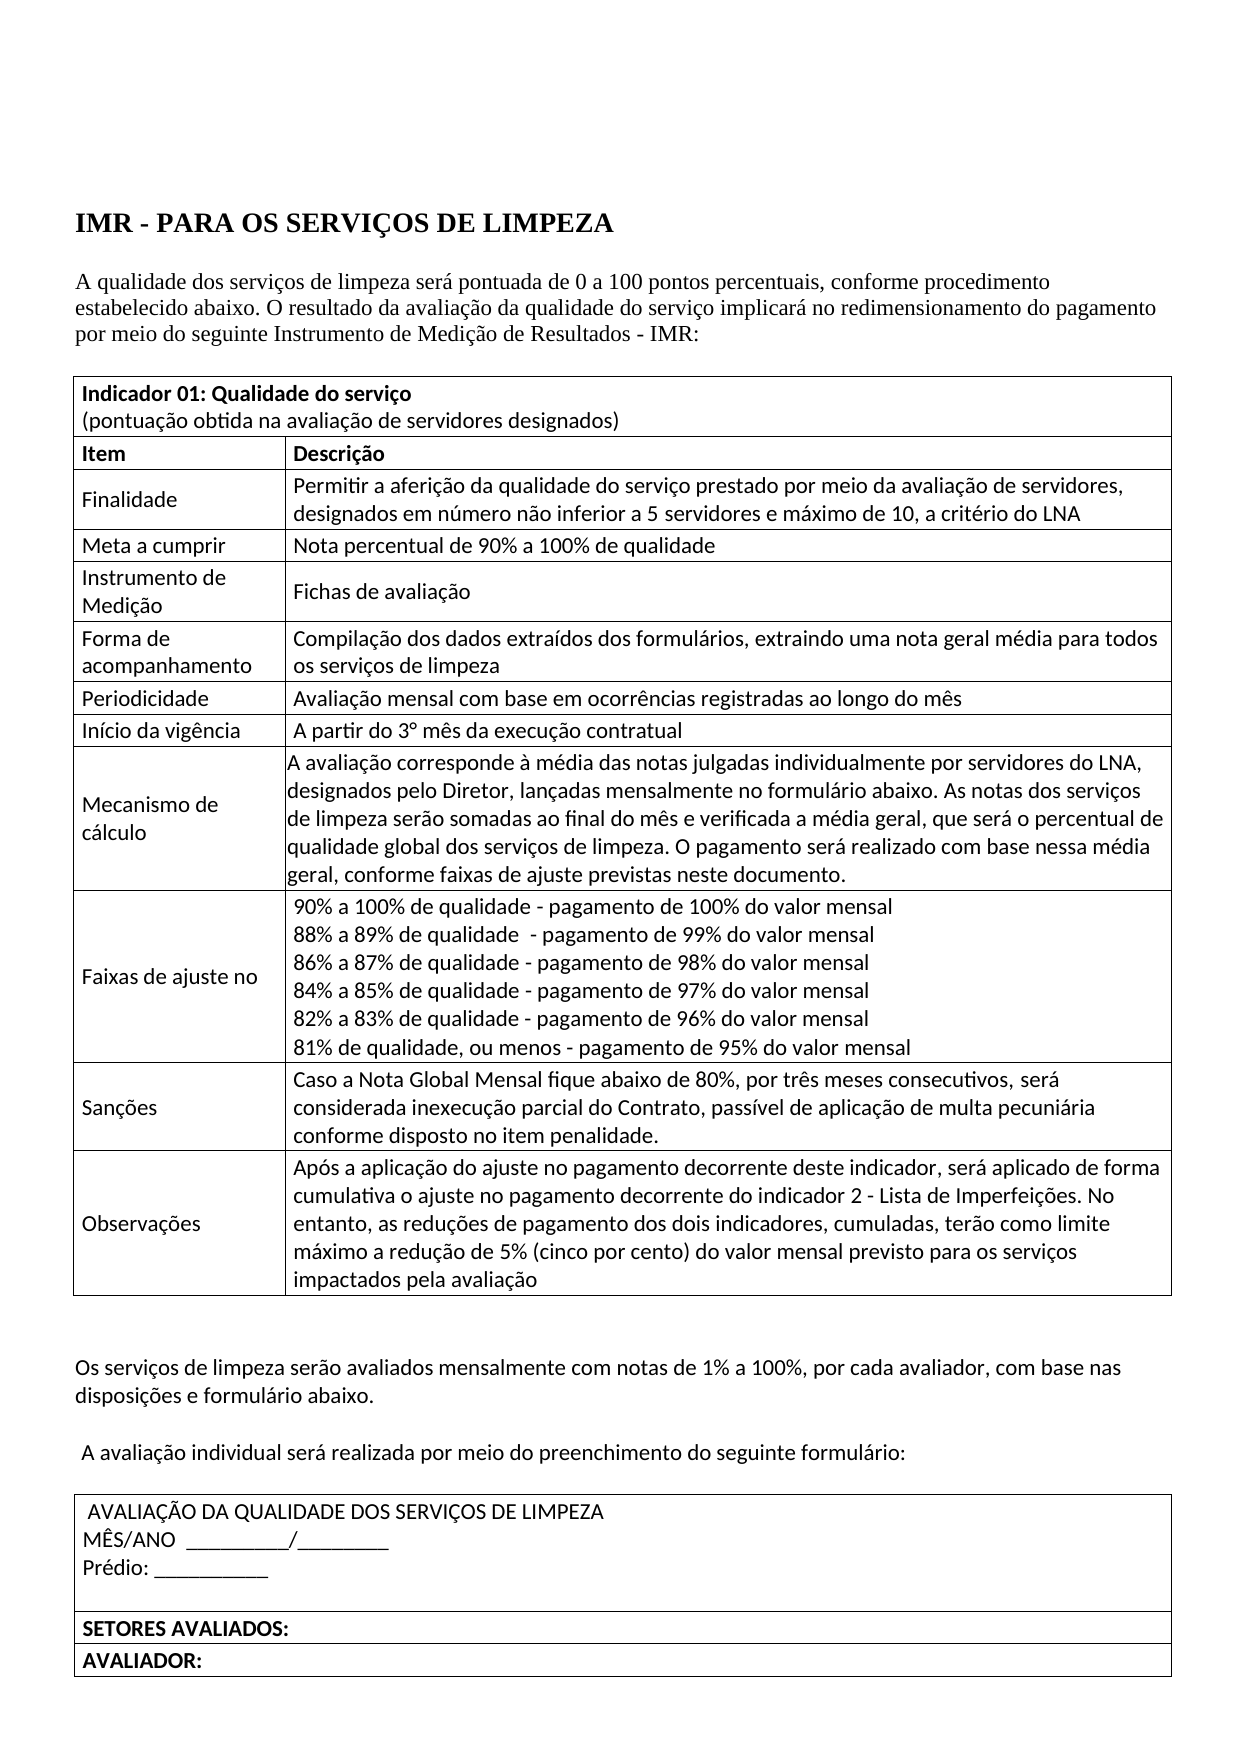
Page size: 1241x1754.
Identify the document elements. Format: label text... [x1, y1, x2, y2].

table_cell Caso a Nota Global Mensal fique abaixo de 80%, por três meses consecutivos, será considerada inexecução parcial do Contrato, passível de aplicação de multa pecuniária conforme disposto no item penalidade. [286, 1063, 1171, 1150]
table_cell Observações [74, 1151, 285, 1295]
table_cell Forma de acompanhamento [74, 622, 285, 681]
table_header Indicador 01: Qualidade do serviço (pontuação obtida na avaliação de servidores designados) [74, 377, 1171, 436]
table_cell Descrição [286, 437, 1171, 468]
table_cell Mecanismo de cálculo [74, 747, 285, 890]
table_cell Sanções [74, 1063, 285, 1150]
table_cell Nota percentual de 90% a 100% de qualidade [286, 530, 1171, 561]
table_cell Fichas de avaliação [286, 562, 1171, 621]
table_cell Compilação dos dados extraídos dos formulários, extraindo uma nota geral média para todos os serviços de limpeza [286, 622, 1171, 681]
table_cell Meta a cumprir [74, 530, 285, 561]
table_cell SETORES AVALIADOS: [75, 1612, 1171, 1643]
table_cell AVALIADOR: [75, 1644, 1171, 1676]
table_cell Avaliação mensal com base em ocorrências registradas ao longo do mês [286, 682, 1171, 713]
text A qualidade dos serviços de limpeza será pontuada de 0 a 100 pontos percentuais, conforme procedimento estabelecido abaixo. O resultado da avaliação da qualidade do serviço implicará no redimensionamento do pagamento por meio do seguinte Instrumento de Medição de Resultados - IMR: [75, 268, 1165, 347]
table_cell Instrumento de Medição [74, 562, 285, 621]
table_cell Faixas de ajuste no [74, 891, 285, 1062]
text Os serviços de limpeza serão avaliados mensalmente com notas de 1% a 100%, por cada avaliador, com base nas disposições e formulário abaixo. [75, 1353, 1165, 1409]
table_cell Periodicidade [74, 682, 285, 713]
table_cell Item [74, 437, 285, 468]
table_cell Finalidade [74, 470, 285, 529]
table_cell Permitir a aferição da qualidade do serviço prestado por meio da avaliação de servidores, designados em número não inferior a 5 servidores e máximo de 10, a critério do LNA [286, 470, 1171, 529]
table_header AVALIAÇÃO DA QUALIDADE DOS SERVIÇOS DE LIMPEZA MÊS/ANO _________/________ Prédio: __________ [75, 1495, 1171, 1611]
table_cell A avaliação corresponde à média das notas julgadas individualmente por servidores do LNA, designados pelo Diretor, lançadas mensalmente no formulário abaixo. As notas dos serviços de limpeza serão somadas ao final do mês e verificada a média geral, que será o percentual de qualidade global dos serviços de limpeza. O pagamento será realizado com base nessa média geral, conforme faixas de ajuste previstas neste documento. [286, 747, 1171, 890]
table_cell 90% a 100% de qualidade - pagamento de 100% do valor mensal 88% a 89% de qualidade - pagamento de 99% do valor mensal 86% a 87% de qualidade - pagamento de 98% do valor mensal 84% a 85% de qualidade - pagamento de 97% do valor mensal 82% a 83% de qualidade - pagamento de 96% do valor mensal 81% de qualidade, ou menos - pagamento de 95% do valor mensal [286, 891, 1171, 1062]
table_cell A partir do 3° mês da execução contratual [286, 715, 1171, 746]
text IMR - PARA OS SERVIÇOS DE LIMPEZA [75, 206, 1165, 239]
text A avaliação individual será realizada por meio do preenchimento do seguinte formulário: [81, 1438, 1159, 1466]
table_cell Após a aplicação do ajuste no pagamento decorrente deste indicador, será aplicado de forma cumulativa o ajuste no pagamento decorrente do indicador 2 - Lista de Imperfeições. No entanto, as reduções de pagamento dos dois indicadores, cumuladas, terão como limite máximo a redução de 5% (cinco por cento) do valor mensal previsto para os serviços impactados pela avaliação [286, 1151, 1171, 1295]
table_cell Início da vigência [74, 715, 285, 746]
